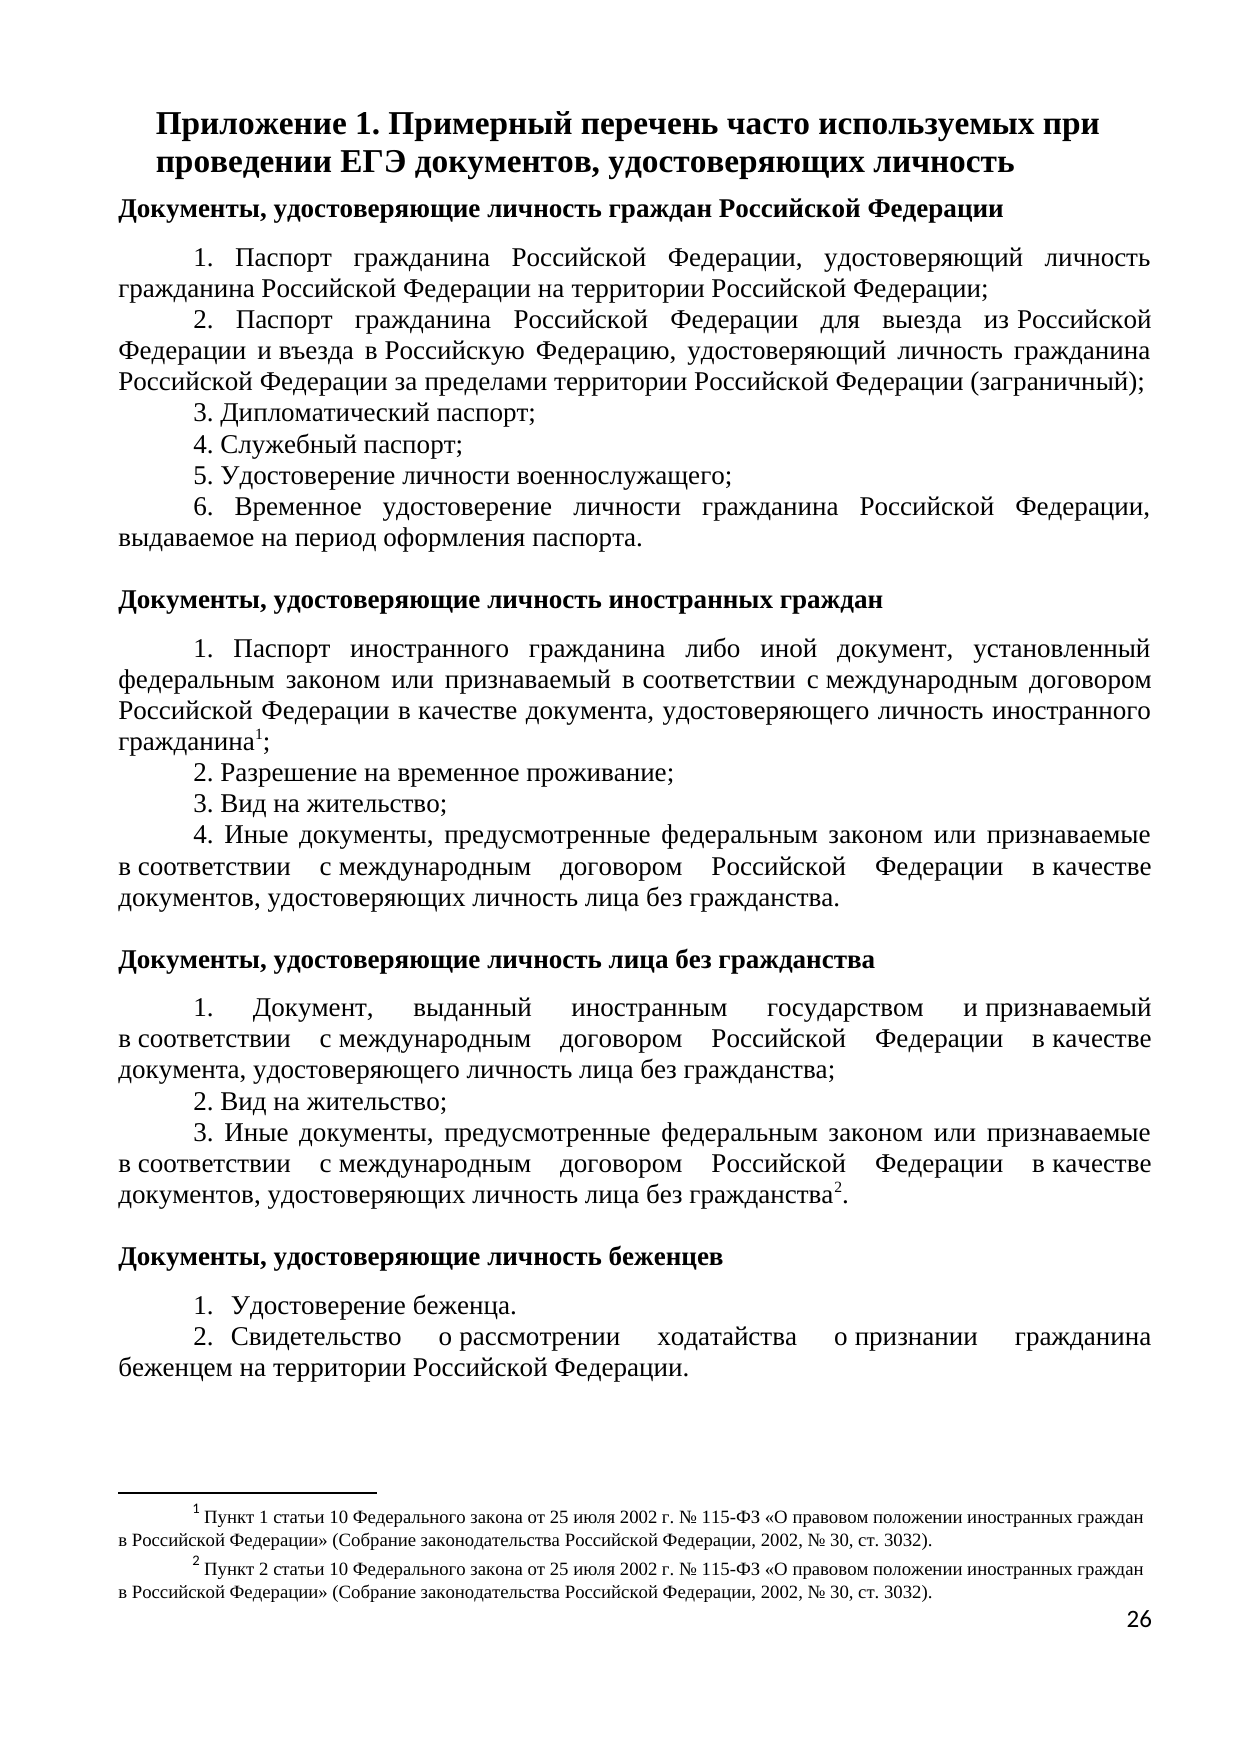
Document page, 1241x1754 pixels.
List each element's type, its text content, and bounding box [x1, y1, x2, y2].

text 3. Дипломатический паспорт; [118, 397, 1152, 428]
text 4. Иные документы, предусмотренные федеральным законом или признаваемые в соответствии с международным договором Российской Федерации в качестве документов, удостоверяющих личность лица без гражданства. [118, 818, 1152, 912]
subtitle Документы, удостоверяющие личность беженцев [118, 1241, 1152, 1272]
text 6. Временное удостоверение личности гражданина Российской Федерации, выдаваемое на период оформления паспорта. [118, 490, 1152, 552]
list Свидетельство о рассмотрении ходатайства о признании гражданина беженцем на территории Российской Федерации. [118, 1320, 1152, 1382]
subtitle Документы, удостоверяющие личность граждан Российской Федерации [118, 193, 1152, 224]
list Удостоверение беженца. [118, 1289, 1152, 1320]
text 1. Документ, выданный иностранным государством и признаваемый в соответствии с международным договором Российской Федерации в качестве документа, удостоверяющего личность лица без гражданства; [118, 991, 1152, 1085]
subtitle Документы, удостоверяющие личность иностранных граждан [118, 583, 1152, 614]
text 3. Иные документы, предусмотренные федеральным законом или признаваемые в соответствии с международным договором Российской Федерации в качестве документов, удостоверяющих личность лица без гражданства. [118, 1116, 1152, 1209]
text 3. Вид на жительство; [118, 787, 1152, 818]
subtitle Приложение 1. Примерный перечень часто используемых при проведении ЕГЭ документов, удостоверяющих личность [156, 103, 1152, 180]
text 2. Паспорт гражданина Российской Федерации для выезда из Российской Федерации и въезда в Российскую Федерацию, удостоверяющий личность гражданина Российской Федерации за пределами территории Российской Федерации (заграничный); [118, 303, 1152, 397]
text 1. Паспорт иностранного гражданина либо иной документ, установленный федеральным законом или признаваемый в соответствии с международным договором Российской Федерации в качестве документа, удостоверяющего личность иностранного гражданина; [118, 632, 1152, 756]
text 2. Разрешение на временное проживание; [118, 756, 1152, 787]
text 1. Паспорт гражданина Российской Федерации, удостоверяющий личность гражданина Российской Федерации на территории Российской Федерации; [118, 241, 1152, 303]
text 2. Вид на жительство; [118, 1085, 1152, 1116]
text 5. Удостоверение личности военнослужащего; [118, 459, 1152, 490]
text 4. Служебный паспорт; [118, 428, 1152, 459]
subtitle Документы, удостоверяющие личность лица без гражданства [118, 943, 1152, 974]
